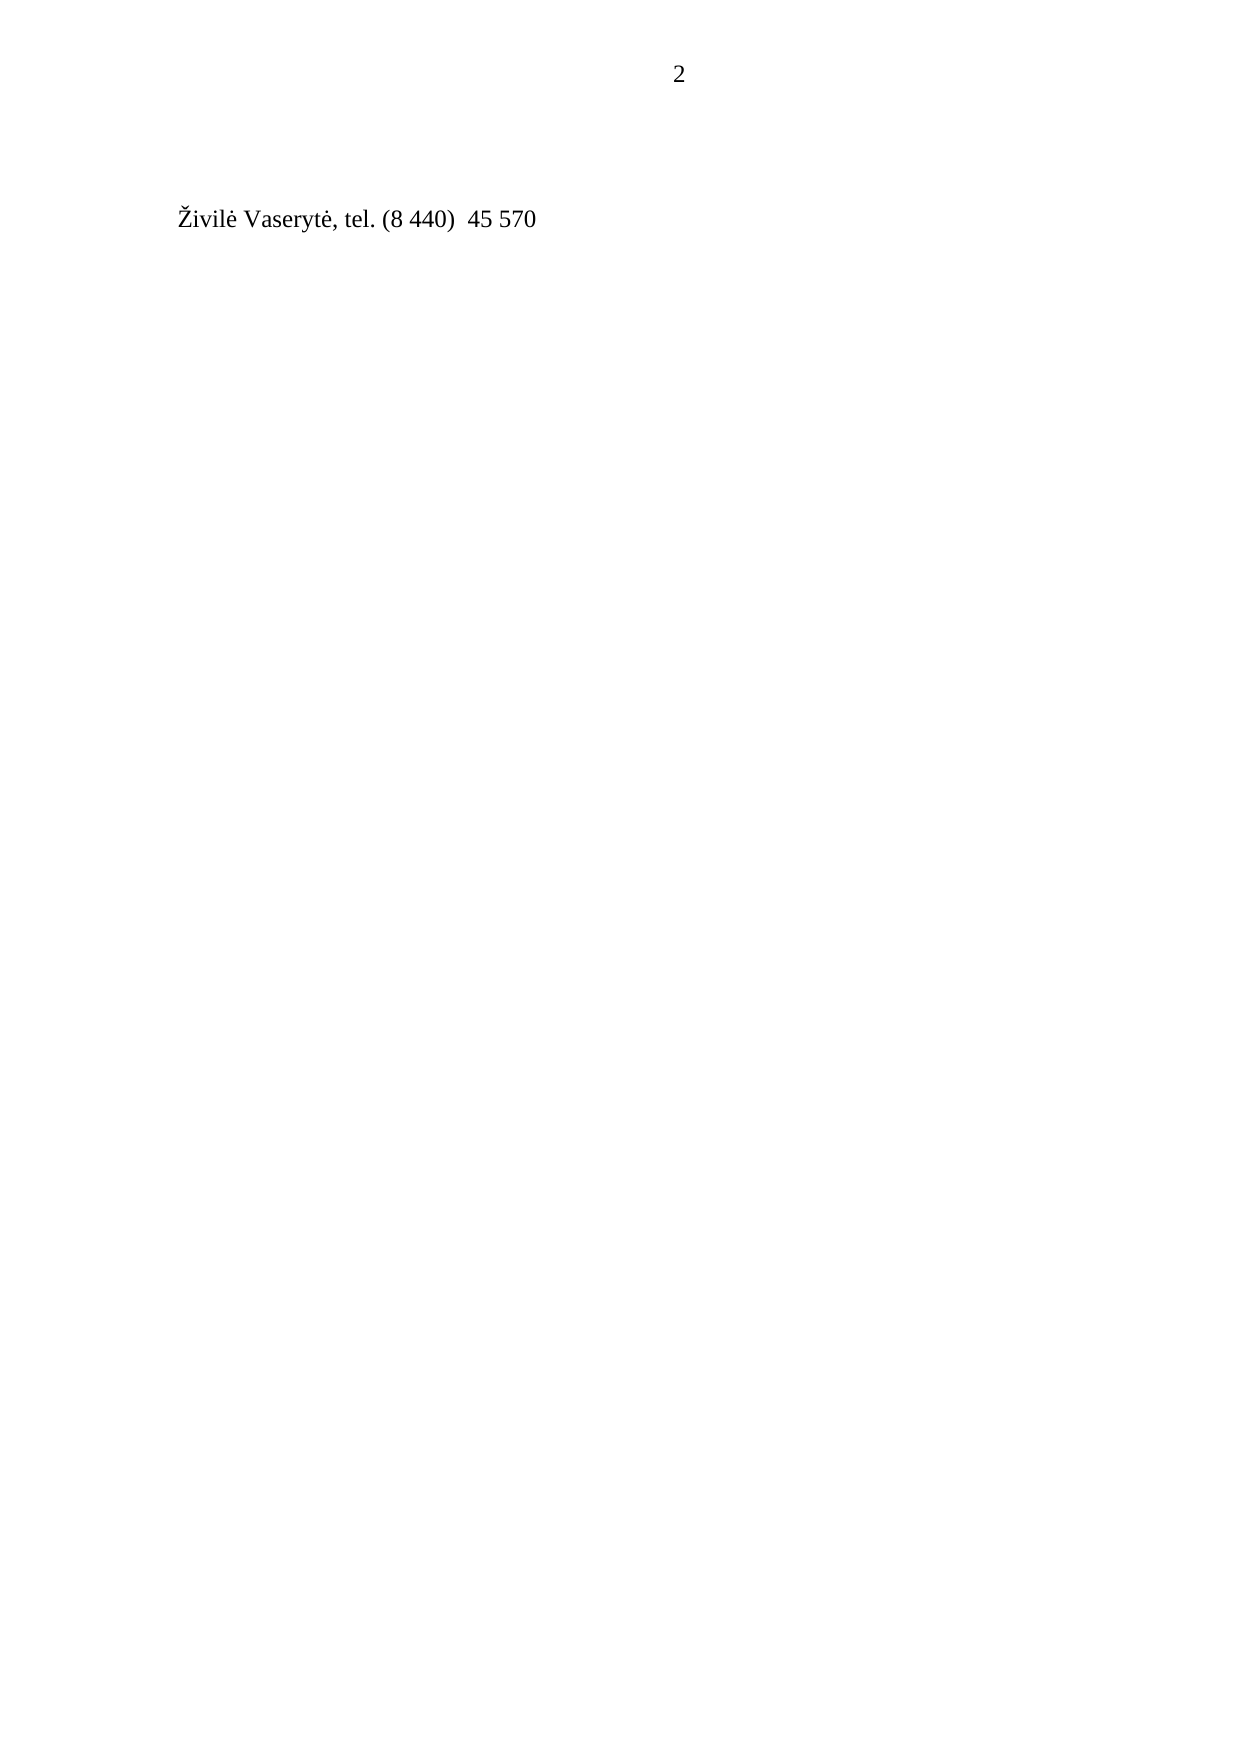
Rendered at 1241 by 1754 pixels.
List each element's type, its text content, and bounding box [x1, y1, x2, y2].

text Živilė Vaserytė, tel. (8 440) 45 570 [177, 204, 1181, 233]
